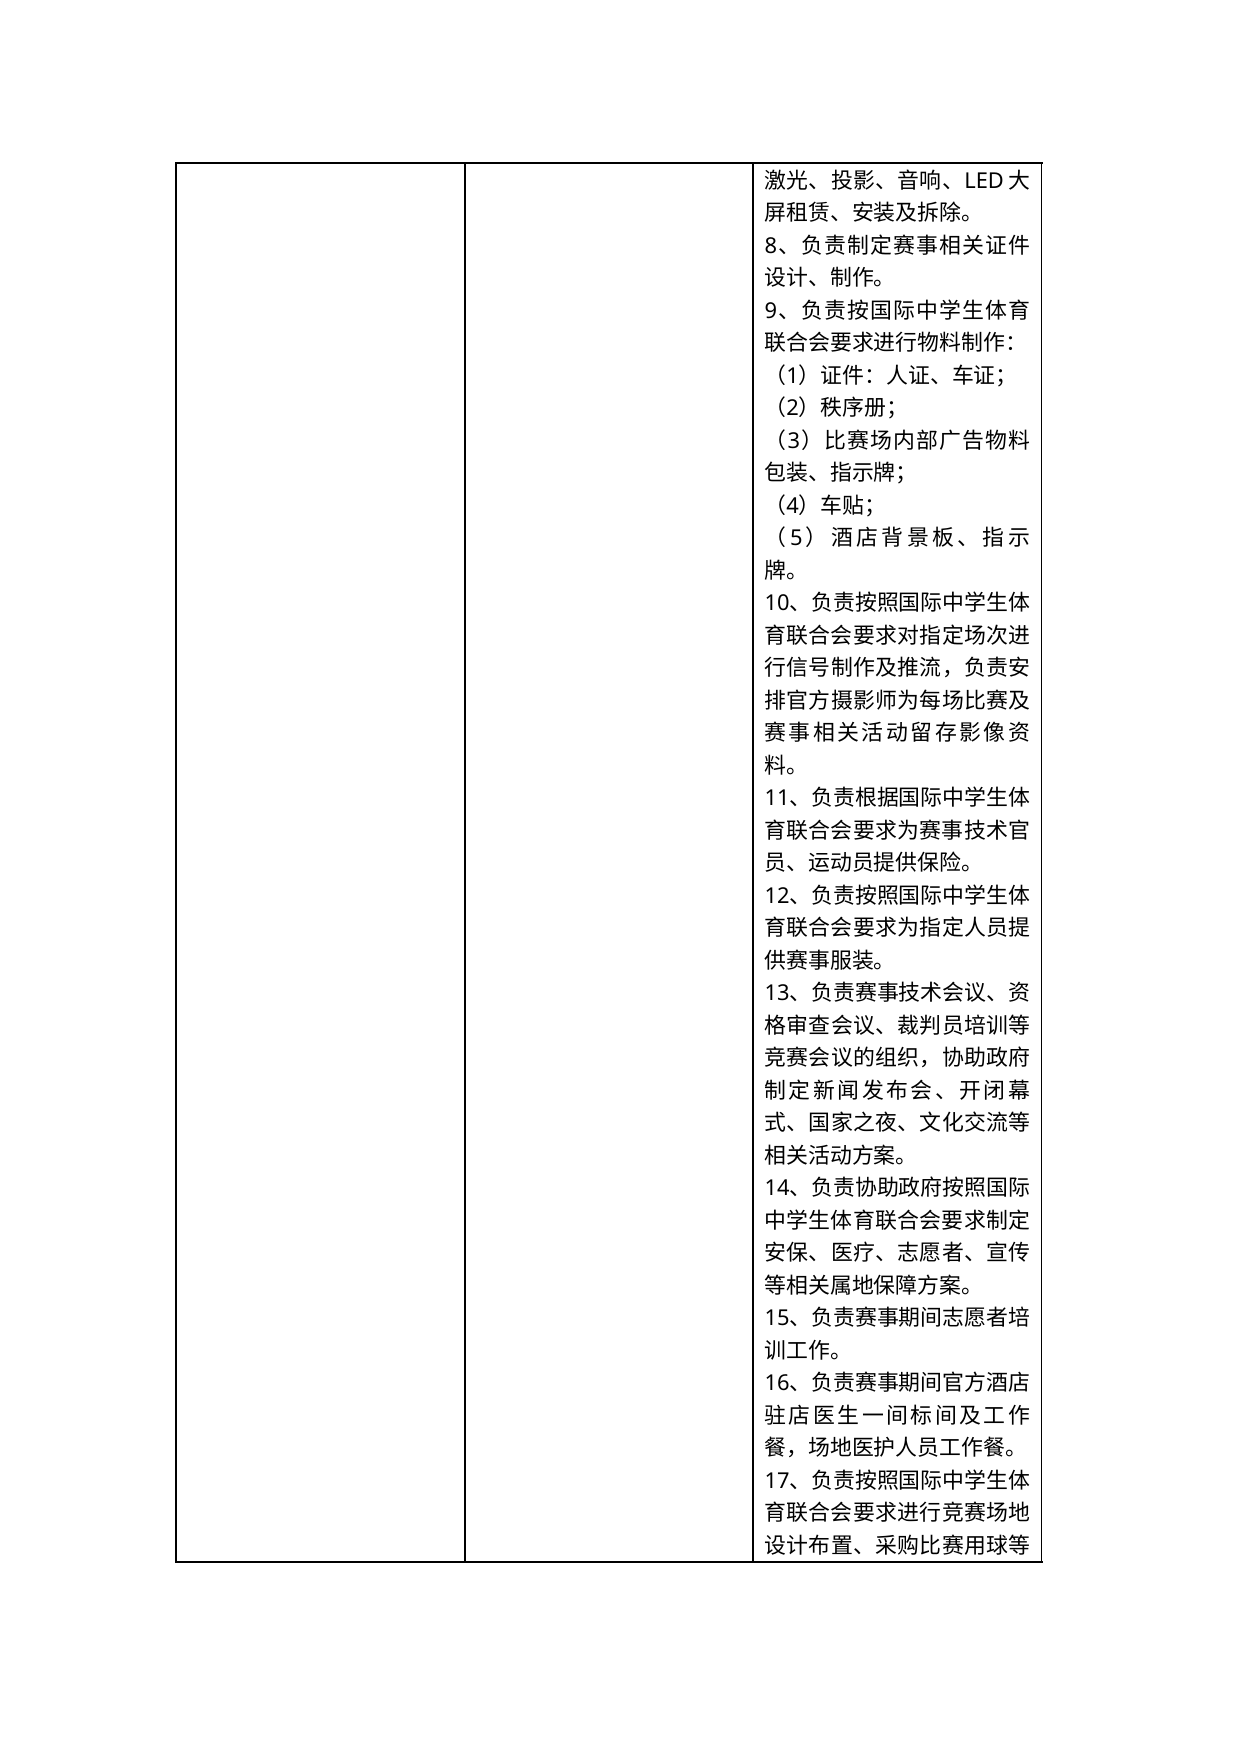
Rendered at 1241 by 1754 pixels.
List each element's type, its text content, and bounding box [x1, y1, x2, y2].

table_cell 1 [177, 164, 464, 1561]
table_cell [754, 164, 1041, 1561]
table_cell [466, 164, 752, 1561]
